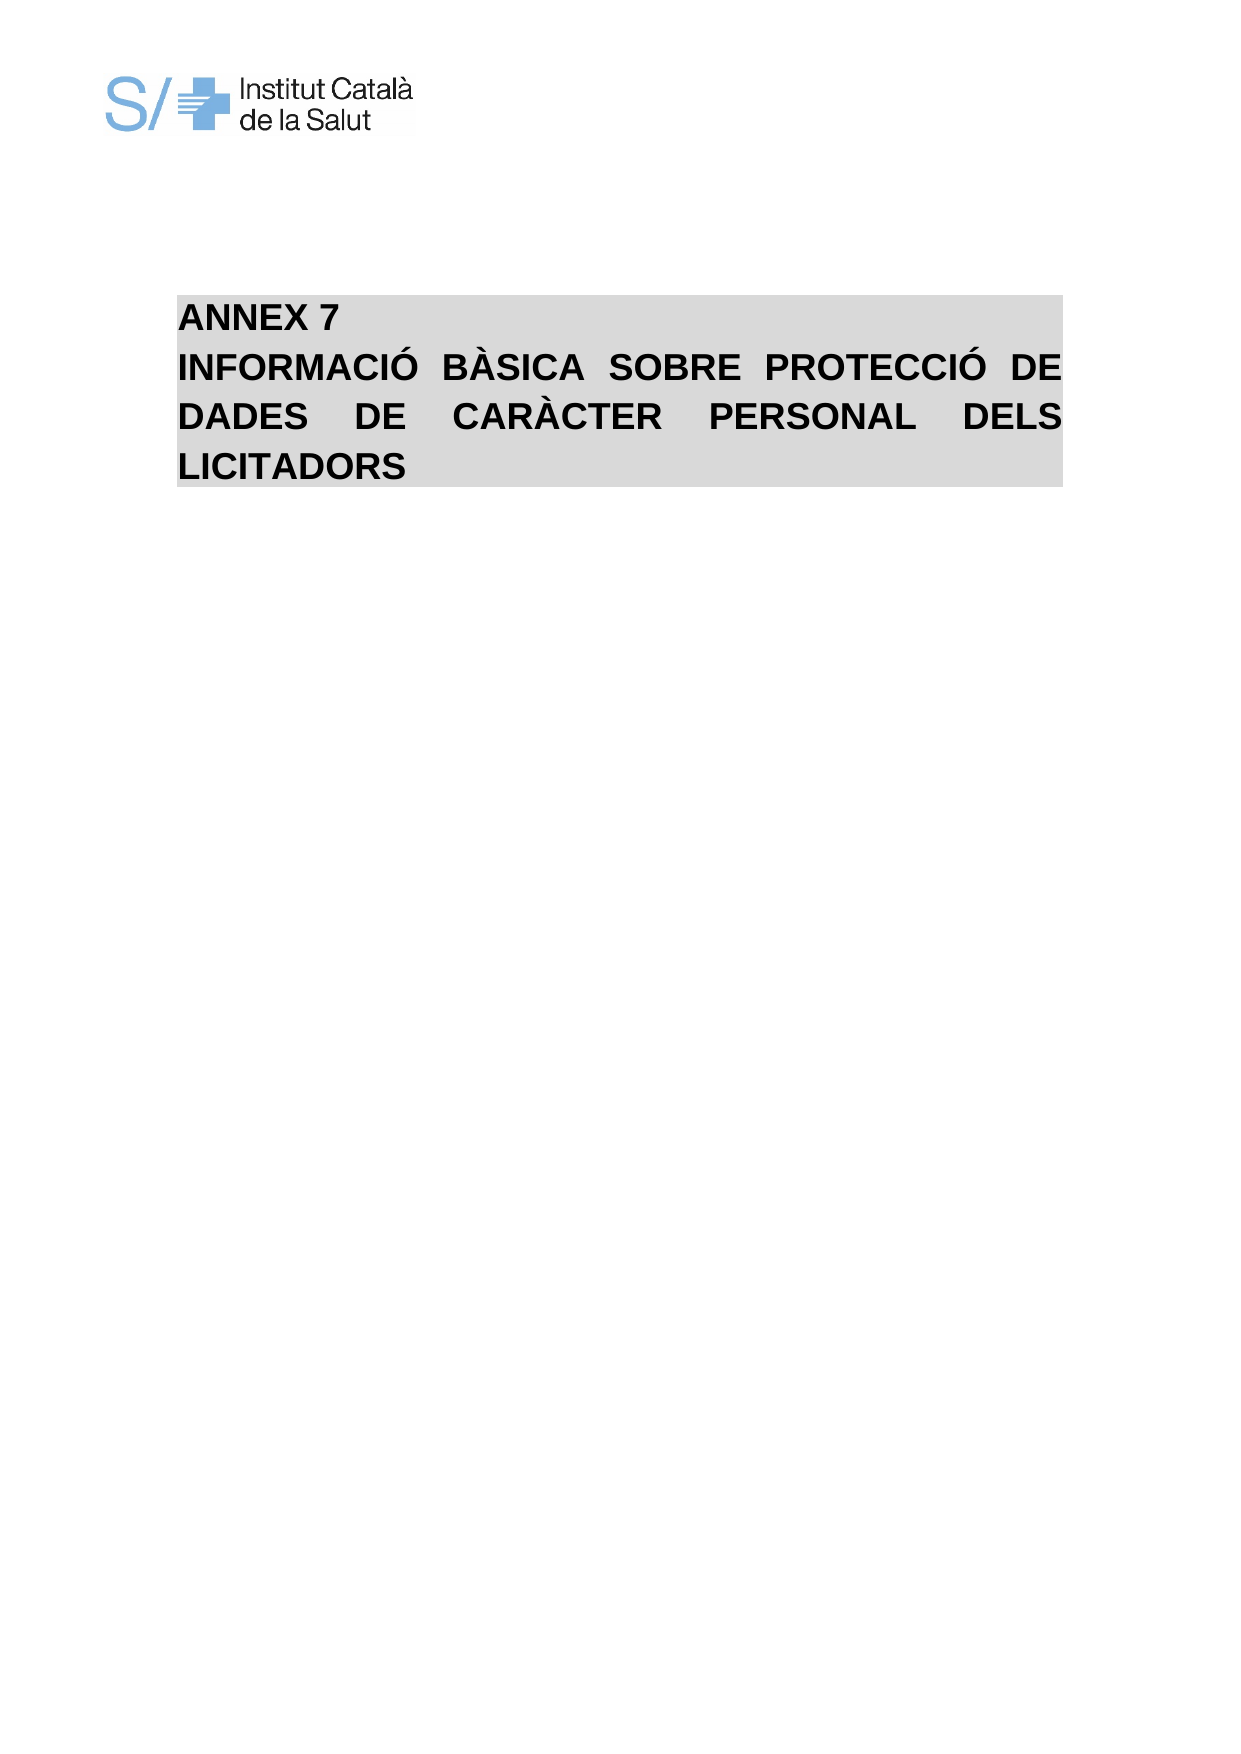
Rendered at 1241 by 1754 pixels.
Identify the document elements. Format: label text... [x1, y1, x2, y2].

text INFORMACIÓ BÀSICA SOBRE PROTECCIÓ DE DADES DE CARÀCTER PERSONAL DELS LICITADORS [177, 345, 1063, 487]
picture [103, 73, 416, 136]
text ANNEX 7 [177, 295, 1063, 338]
